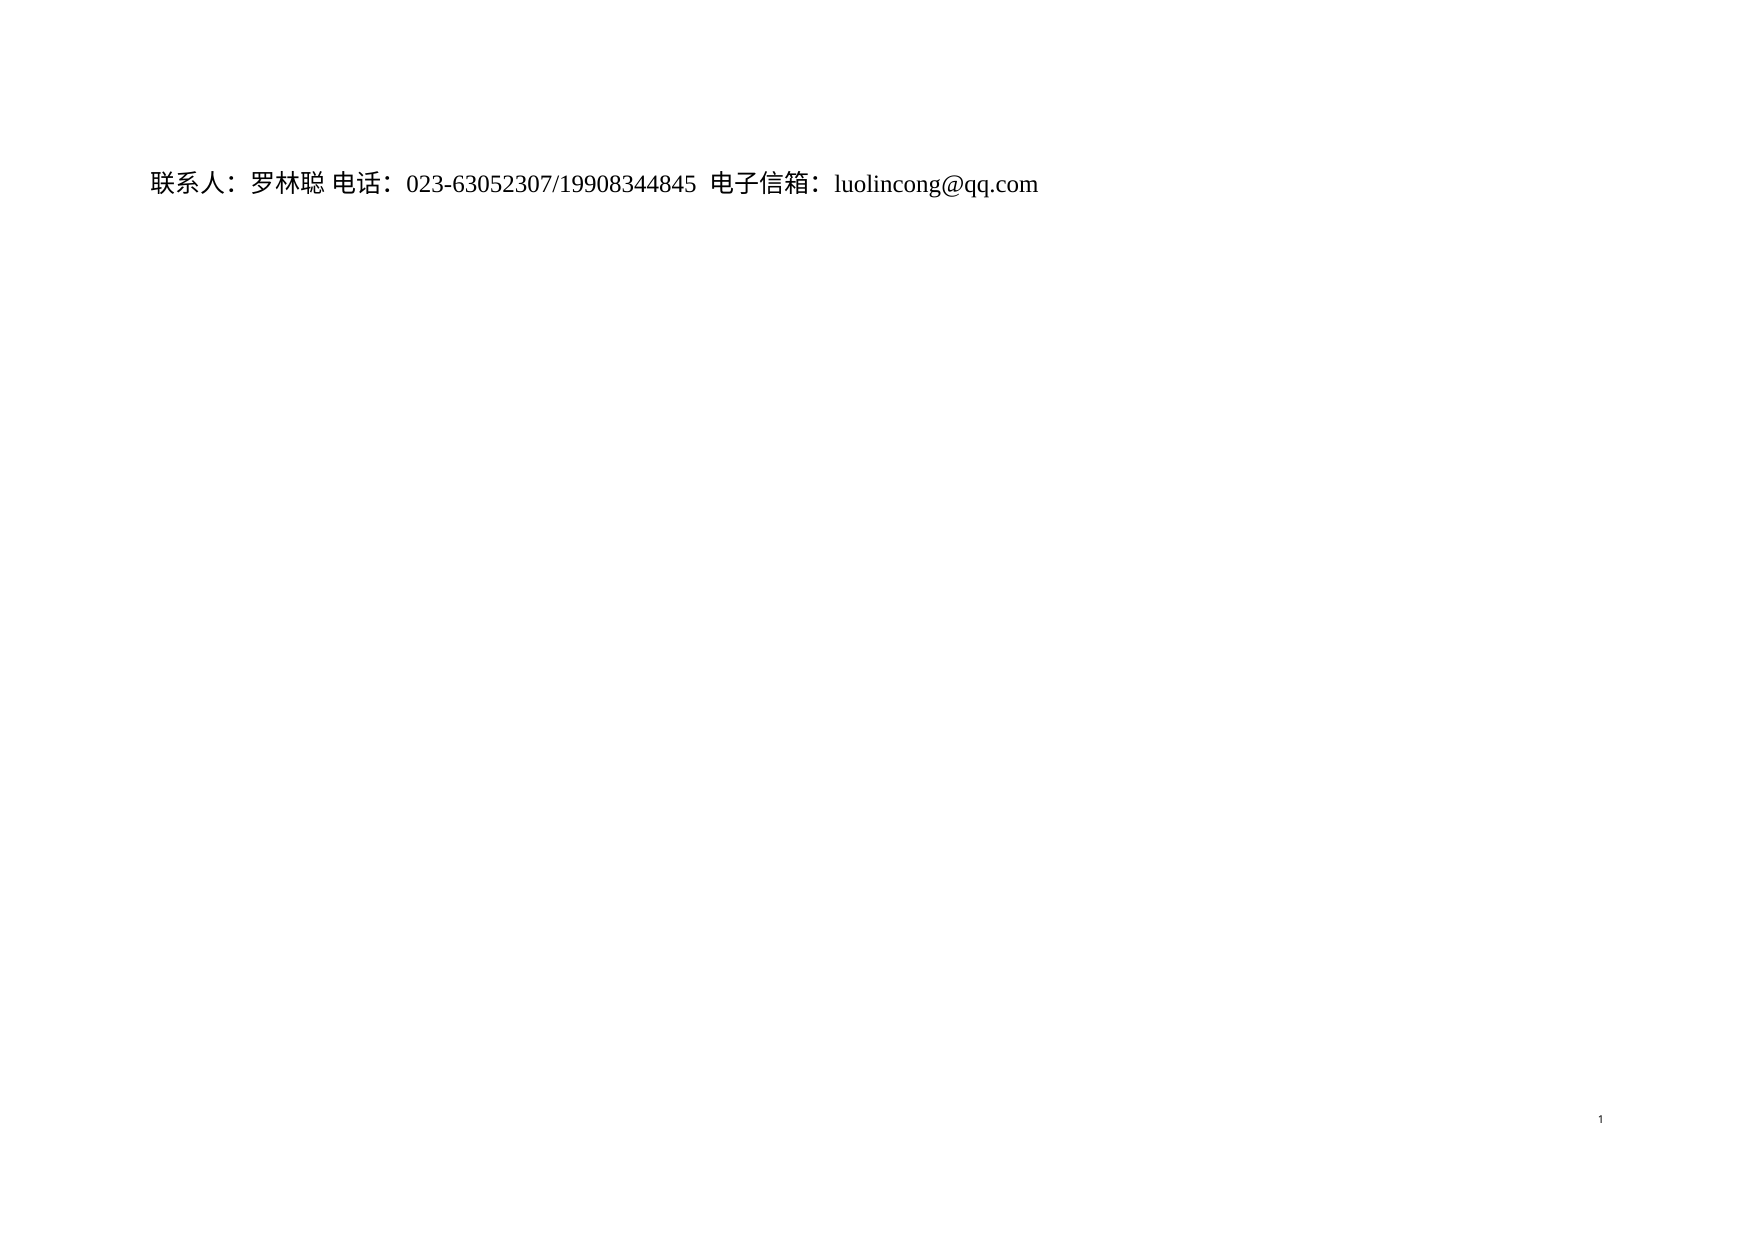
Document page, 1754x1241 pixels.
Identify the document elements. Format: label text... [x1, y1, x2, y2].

text 联系人：罗林聪 电话：023-63052307/19908344845 电子信箱：luolincong@qq.com [150, 149, 1604, 214]
